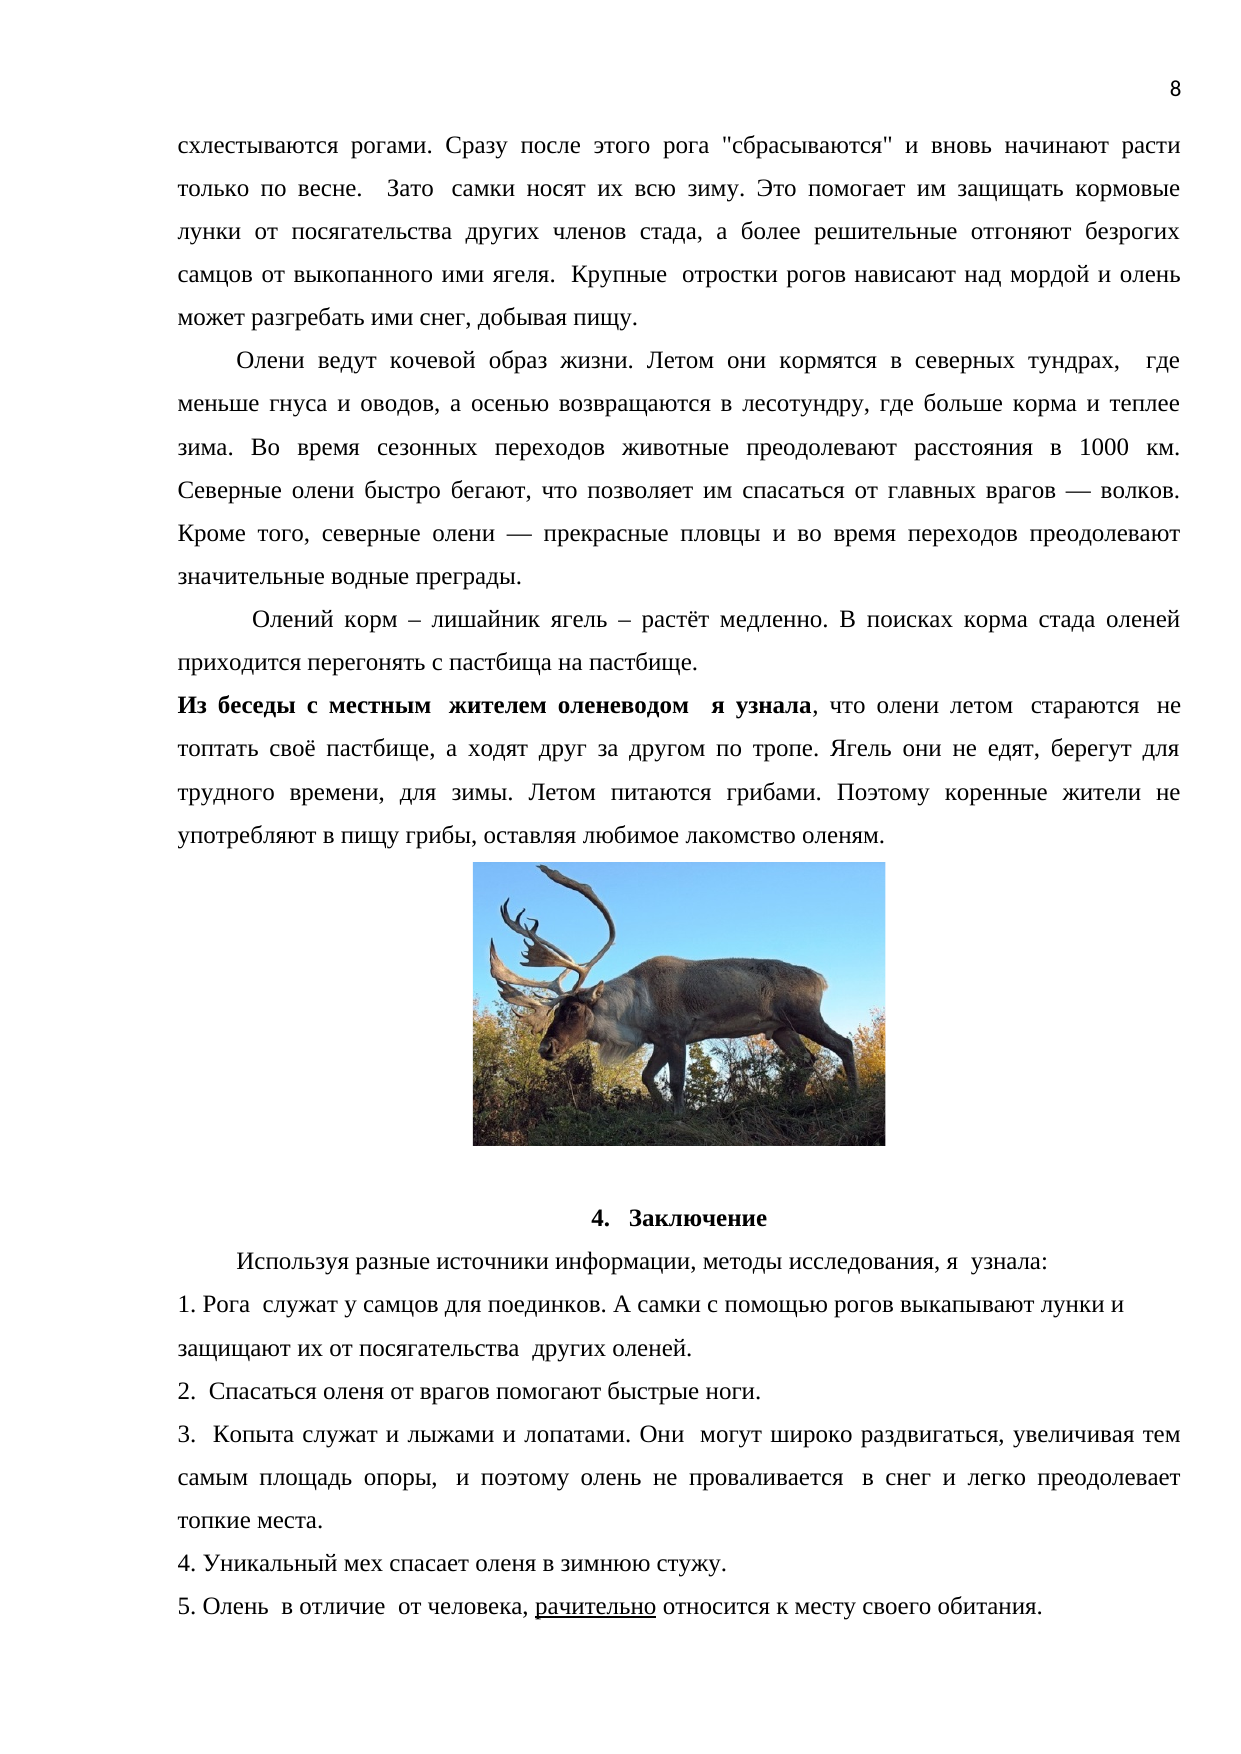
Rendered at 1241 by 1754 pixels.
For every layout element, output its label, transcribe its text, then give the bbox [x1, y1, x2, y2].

picture [472, 862, 886, 1146]
list Заключение [177, 1203, 1181, 1232]
text 1. Рога служат у самцов для поединков. А самки с помощью рогов выкапывают лунки и защищают их от посягательства других оленей. [177, 1289, 1181, 1361]
text Из беседы с местным жителем оленеводом я узнала, что олени летом стараются не топтать своё пастбище, а ходят друг за другом по тропе. Ягель они не едят, берегут для трудного времени, для зимы. Летом питаются грибами. Поэтому коренные жители не употребляют в пищу грибы, оставляя любимое лакомство оленям. [177, 690, 1181, 848]
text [177, 130, 1181, 331]
text Олени ведут кочевой образ жизни. Летом они кормятся в северных тундрах, где меньше гнуса и оводов, а осенью возвращаются в лесотундру, где больше корма и теплее зима. Во время сезонных переходов животные преодолевают расстояния в 1000 км. Северные олени быстро бегают, что позволяет им спасаться от главных врагов — волков. Кроме того, северные олени — прекрасные пловцы и во время переходов преодолевают значительные водные преграды. [177, 345, 1181, 590]
text 4. Уникальный мех спасает оленя в зимнюю стужу. [177, 1548, 1181, 1577]
text 5. Олень в отличие от человека, рачительно относится к месту своего обитания. [177, 1591, 1181, 1620]
text Используя разные источники информации, методы исследования, я узнала: [177, 1246, 1181, 1275]
text 2. Спасаться оленя от врагов помогают быстрые ноги. [177, 1376, 1181, 1404]
text 3. Копыта служат и лыжами и лопатами. Они могут широко раздвигаться, увеличивая тем самым площадь опоры, и поэтому олень не проваливается в снег и легко преодолевает топкие места. [177, 1419, 1181, 1534]
text Олений корм – лишайник ягель – растёт медленно. В поисках корма стада оленей приходится перегонять с пастбища на пастбище. [177, 604, 1181, 676]
